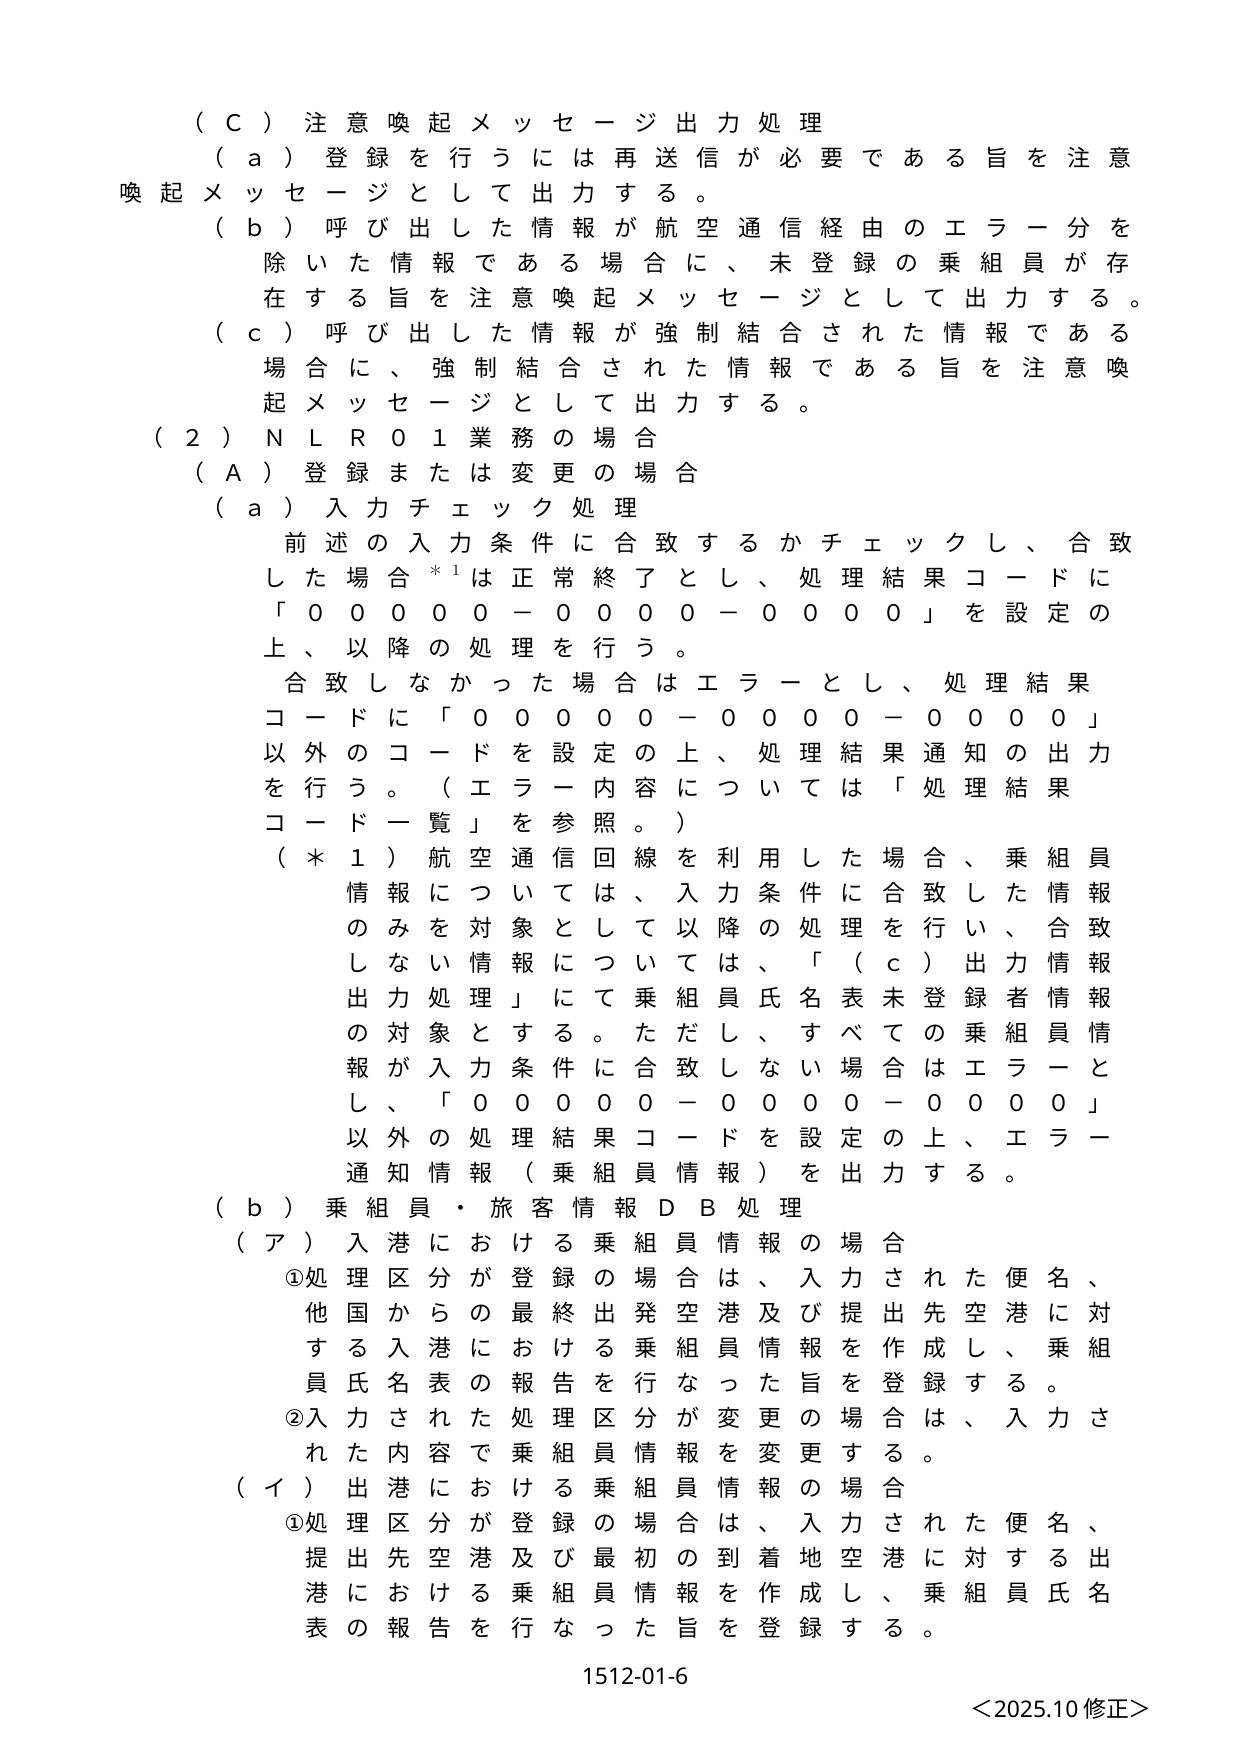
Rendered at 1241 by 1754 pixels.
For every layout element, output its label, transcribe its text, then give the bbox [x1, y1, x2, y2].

text （ｂ）呼び出した情報が航空通信経由のエラー分を除いた情報である場合に、未登録の乗組員が存在する旨を注意喚起メッセージとして出力する。 [181, 209, 1150, 314]
text 前述の入力条件に合致するかチェックし、合致した場合＊１は正常終了とし、処理結果コードに「０００００－００００－００００」を設定の上、以降の処理を行う。 [243, 524, 1150, 664]
text （イ）出港における乗組員情報の場合 [119, 1469, 1150, 1504]
text ①処理区分が登録の場合は、入力された便名、提出先空港及び最初の到着地空港に対する出港における乗組員情報を作成し、乗組員氏名表の報告を行なった旨を登録する。 [264, 1504, 1150, 1644]
text ①処理区分が登録の場合は、入力された便名、他国からの最終出発空港及び提出先空港に対する入港における乗組員情報を作成し、乗組員氏名表の報告を行なった旨を登録する。 [264, 1259, 1150, 1399]
text （Ｃ）注意喚起メッセージ出力処理 [119, 104, 1150, 139]
text （ア）入港における乗組員情報の場合 [119, 1224, 1150, 1259]
text （＊１）航空通信回線を利用した場合、乗組員情報については、入力条件に合致した情報のみを対象として以降の処理を行い、合致しない情報については、「（ｃ）出力情報出力処理」にて乗組員氏名表未登録者情報の対象とする。ただし、すべての乗組員情報が入力条件に合致しない場合はエラーとし、「０００００－００００－００００」以外の処理結果コードを設定の上、エラー通知情報（乗組員情報）を出力する。 [243, 839, 1150, 1189]
text （ａ）入力チェック処理 [119, 489, 1150, 524]
text 合致しなかった場合はエラーとし、処理結果コードに「０００００－００００－００００」以外のコードを設定の上、処理結果通知の出力を行う。（エラー内容については「処理結果コード一覧」を参照。） [243, 664, 1150, 839]
text （ｂ）乗組員・旅客情報ＤＢ処理 [119, 1189, 1150, 1224]
text （Ａ）登録または変更の場合 [119, 454, 1150, 489]
text （ａ）登録を行うには再送信が必要である旨を注意喚起メッセージとして出力する。 [119, 139, 1150, 209]
text ②入力された処理区分が変更の場合は、入力された内容で乗組員情報を変更する。 [264, 1399, 1150, 1469]
text （２）ＮＬＲ０１業務の場合 [119, 419, 1150, 454]
text （ｃ）呼び出した情報が強制結合された情報である場合に、強制結合された情報である旨を注意喚起メッセージとして出力する。 [181, 314, 1150, 419]
